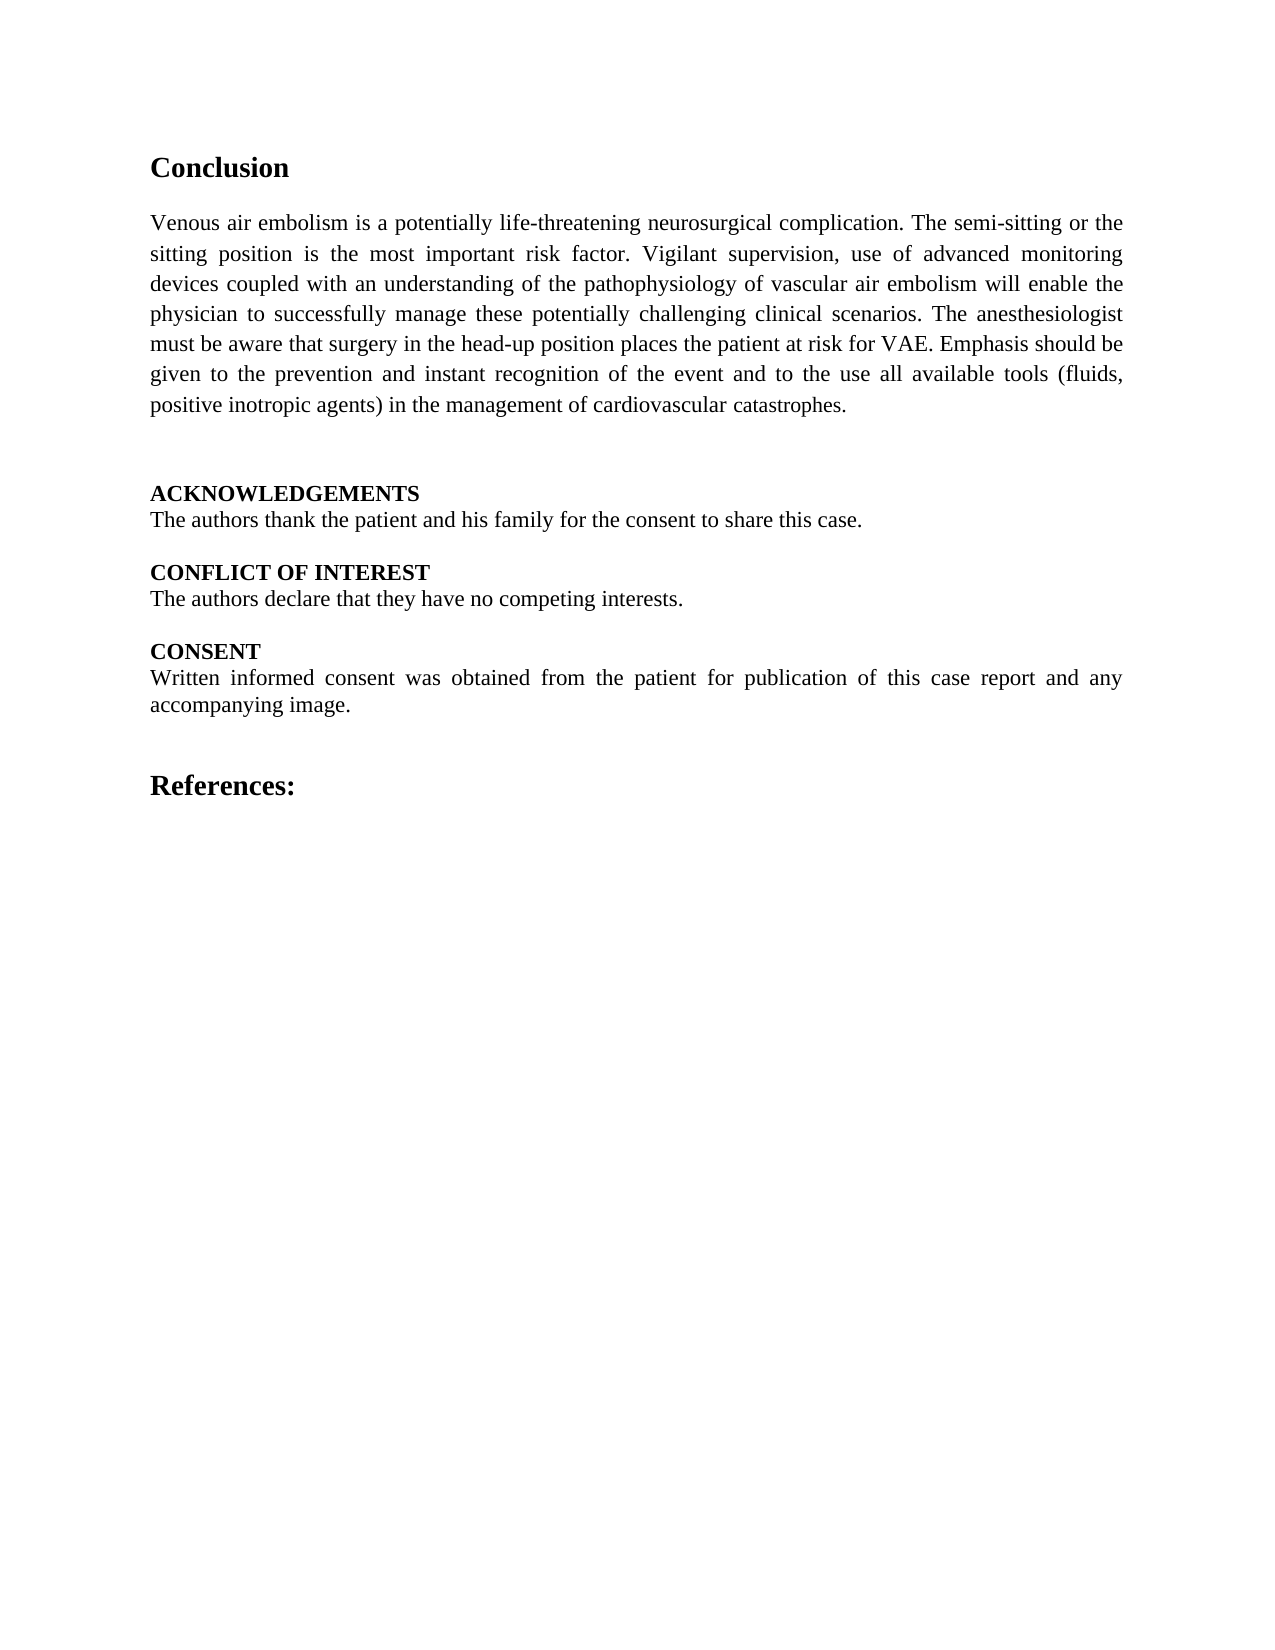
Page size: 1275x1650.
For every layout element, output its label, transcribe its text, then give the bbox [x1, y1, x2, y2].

text The authors thank the patient and his family for the consent to share this case. [150, 506, 1125, 533]
text The authors declare that they have no competing interests. [150, 585, 1125, 612]
text Venous air embolism is a potentially life-threatening neurosurgical complication. The semi-sitting or the sitting position is the most important risk factor. Vigilant supervision, use of advanced monitoring devices coupled with an understanding of the pathophysiology of vascular air embolism will enable the physician to successfully manage these potentially challenging clinical scenarios. The anesthesiologist must be aware that surgery in the head-up position places the patient at risk for VAE. Emphasis should be given to the prevention and instant recognition of the event and to the use all available tools (fluids, positive inotropic agents) in the management of cardiovascular catastrophes. [150, 209, 1125, 417]
text References: [150, 768, 1125, 802]
text CONSENT [150, 638, 1125, 664]
text CONFLICT OF INTEREST [150, 559, 1125, 585]
text ACKNOWLEDGEMENTS [150, 480, 1125, 506]
text Written informed consent was obtained from the patient for publication of this case report and any accompanying image. [150, 664, 1125, 717]
text Conclusion [150, 150, 1125, 183]
